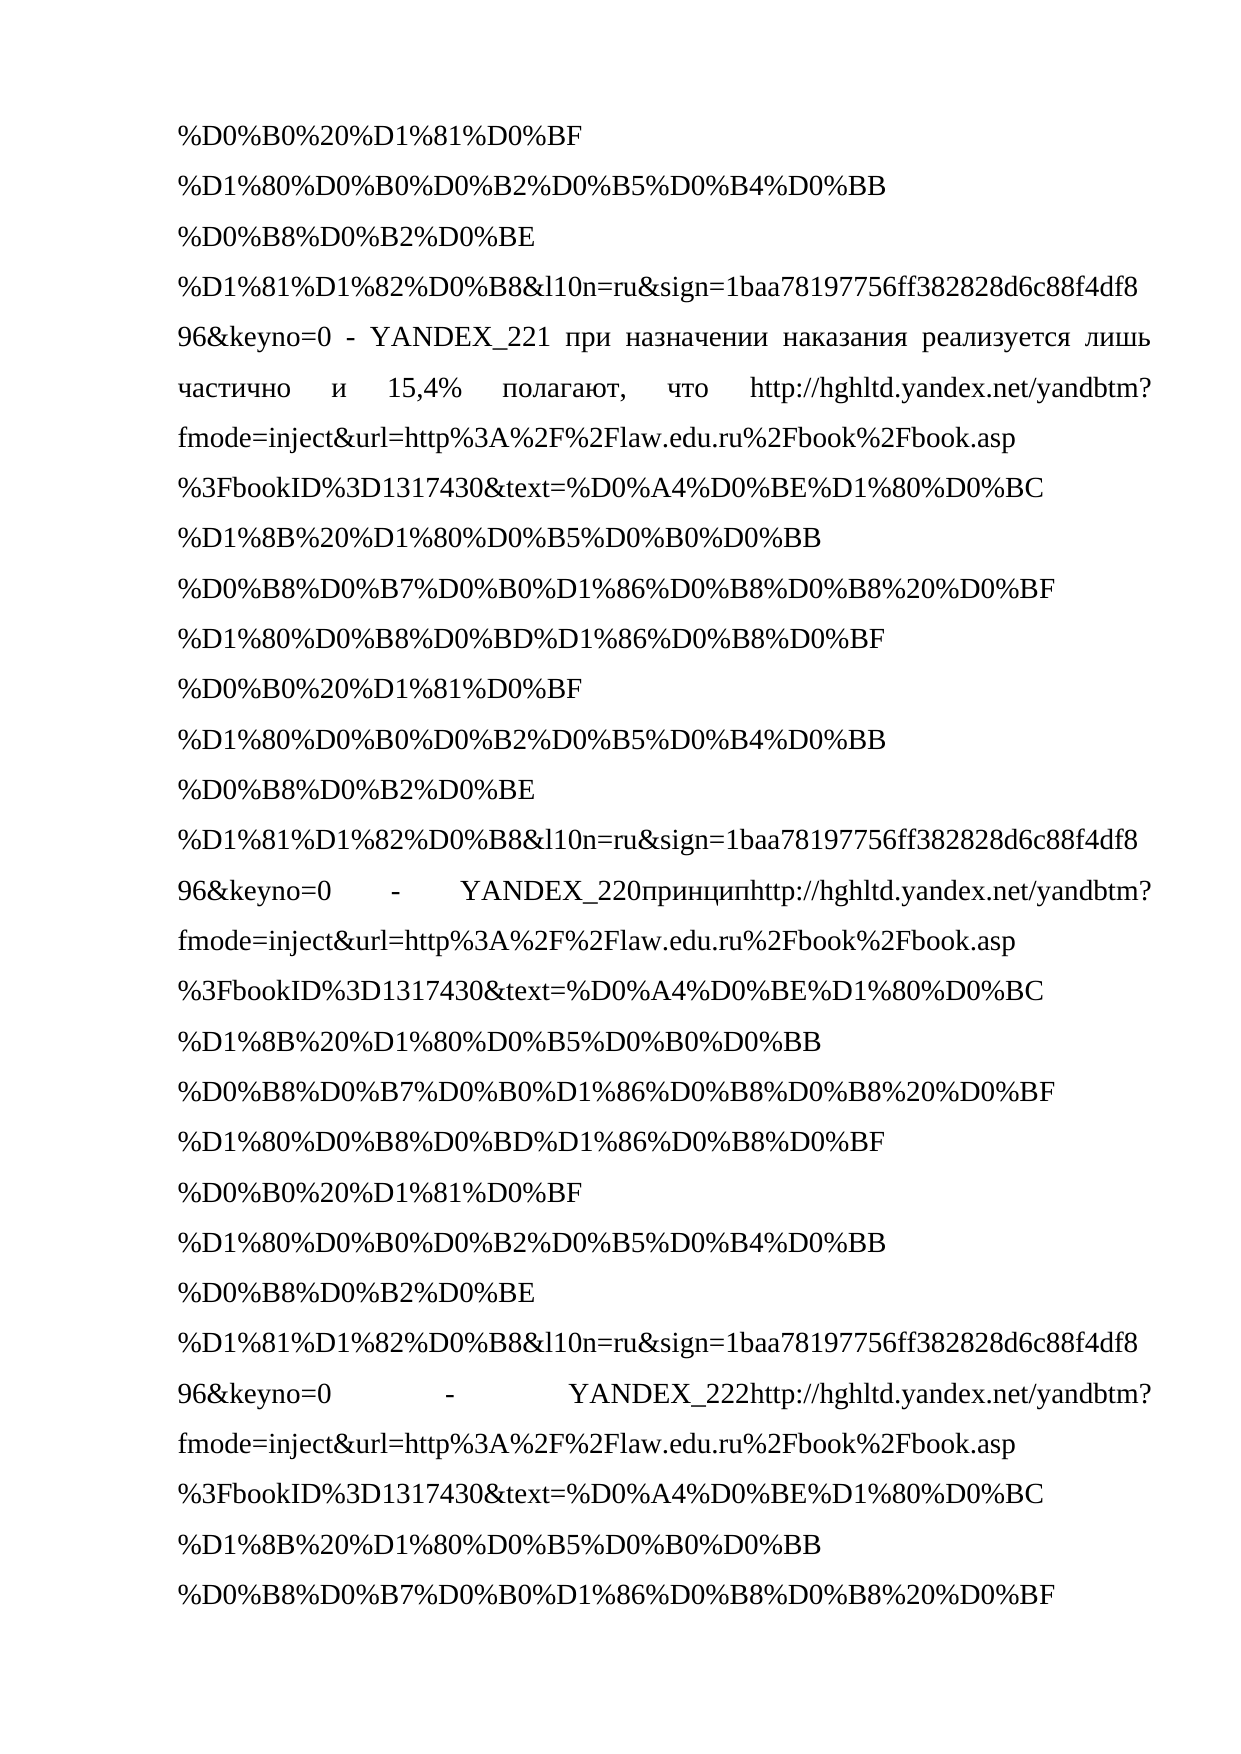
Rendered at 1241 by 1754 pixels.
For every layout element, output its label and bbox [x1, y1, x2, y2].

text [177, 118, 1152, 1611]
